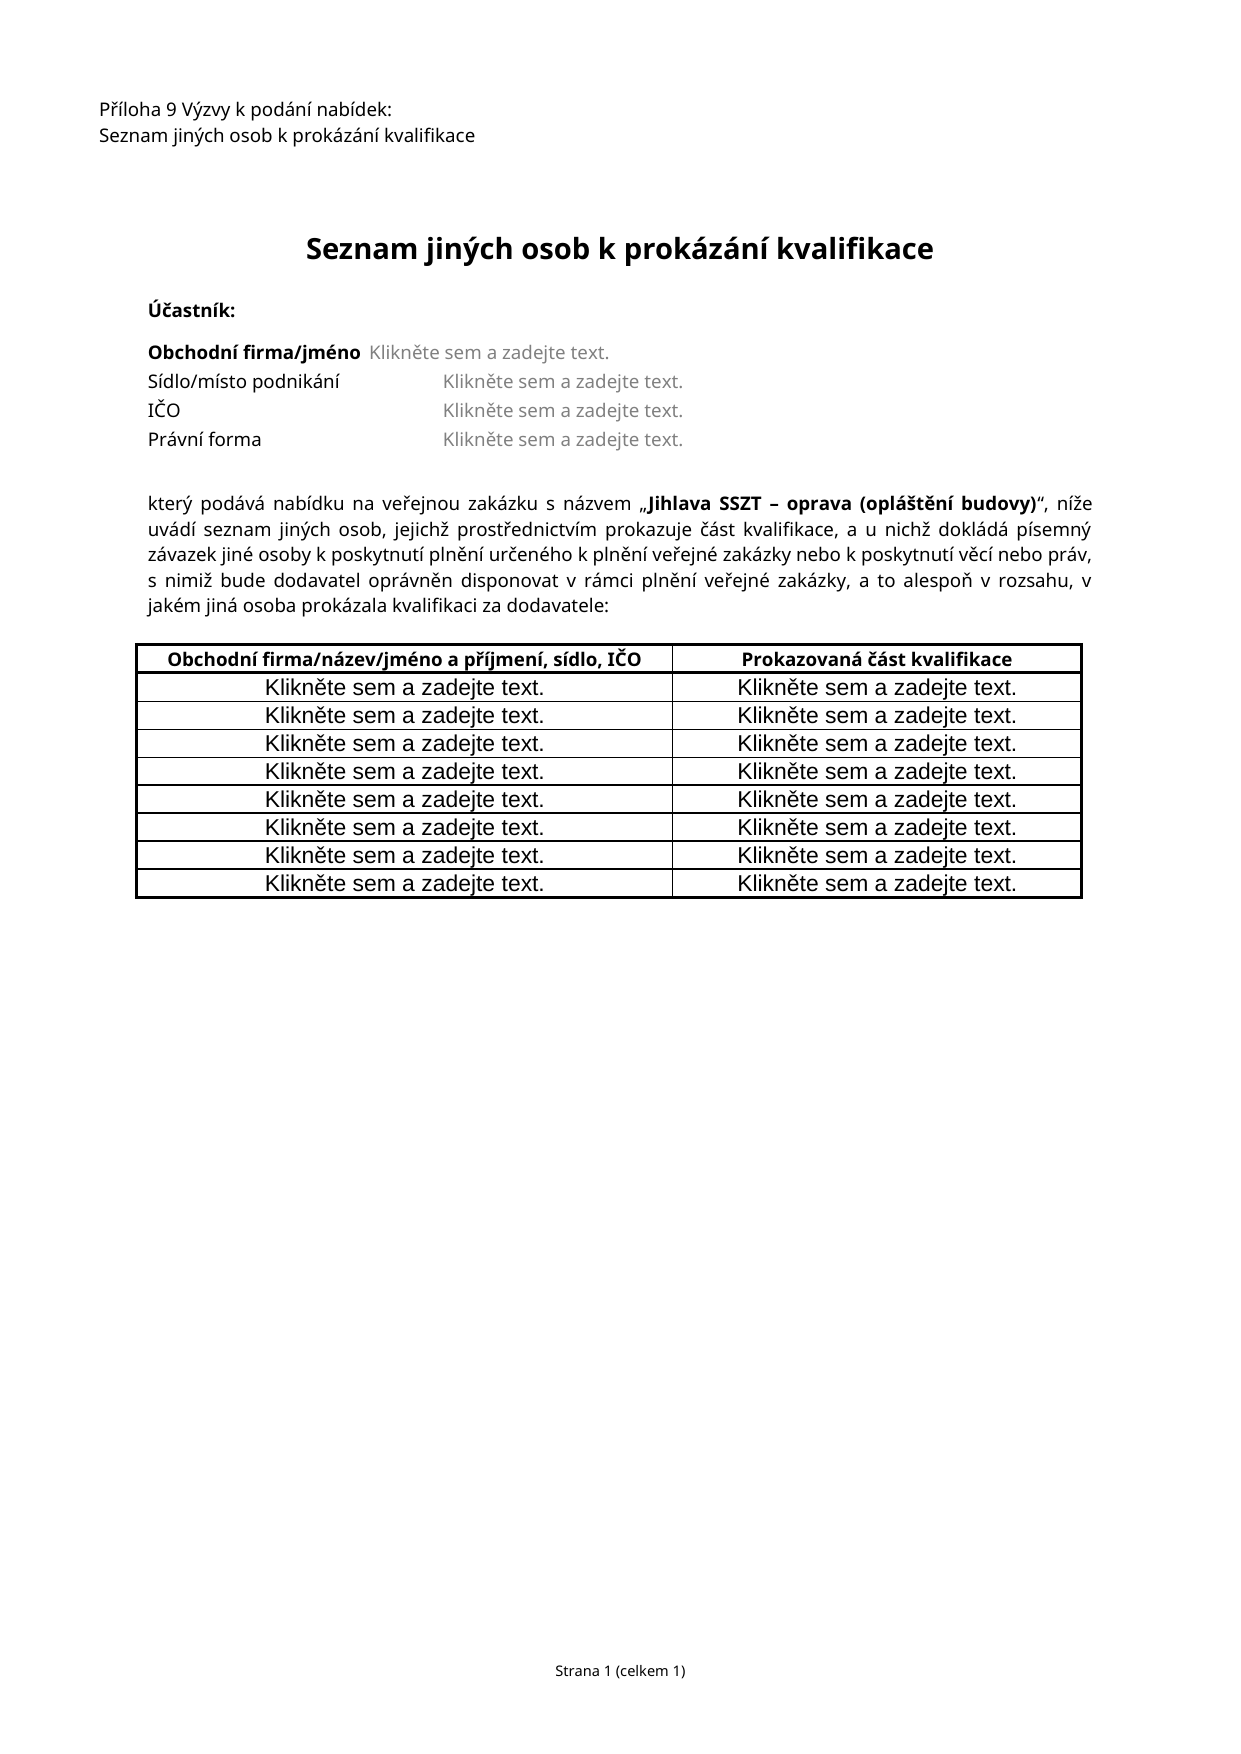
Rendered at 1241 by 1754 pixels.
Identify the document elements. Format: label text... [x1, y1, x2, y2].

text IČO [148, 394, 1093, 423]
title Seznam jiných osob k prokázání kvalifikace [148, 228, 1093, 268]
text který podává nabídku na veřejnou zakázku s názvem „Jihlava SSZT – oprava (opláštění budovy)“, níže uvádí seznam jiných osob, jejichž prostřednictvím prokazuje část kvalifikace, a u nichž dokládá písemný závazek jiné osoby k poskytnutí plnění určeného k plnění veřejné zakázky nebo k poskytnutí věcí nebo práv, s nimiž bude dodavatel oprávněn disponovat v rámci plnění veřejné zakázky, a to alespoň v rozsahu, v jakém jiná osoba prokázala kvalifikaci za dodavatele: [148, 490, 1093, 618]
table_header Prokazovaná část kvalifikace [673, 646, 1080, 671]
text Sídlo/místo podnikání [148, 365, 1093, 394]
table_header Obchodní firma/název/jméno a příjmení, sídlo, IČO [138, 646, 672, 671]
text Účastník: [148, 293, 1093, 324]
text Právní forma [148, 423, 1093, 452]
text Obchodní firma/jméno [148, 336, 1093, 365]
